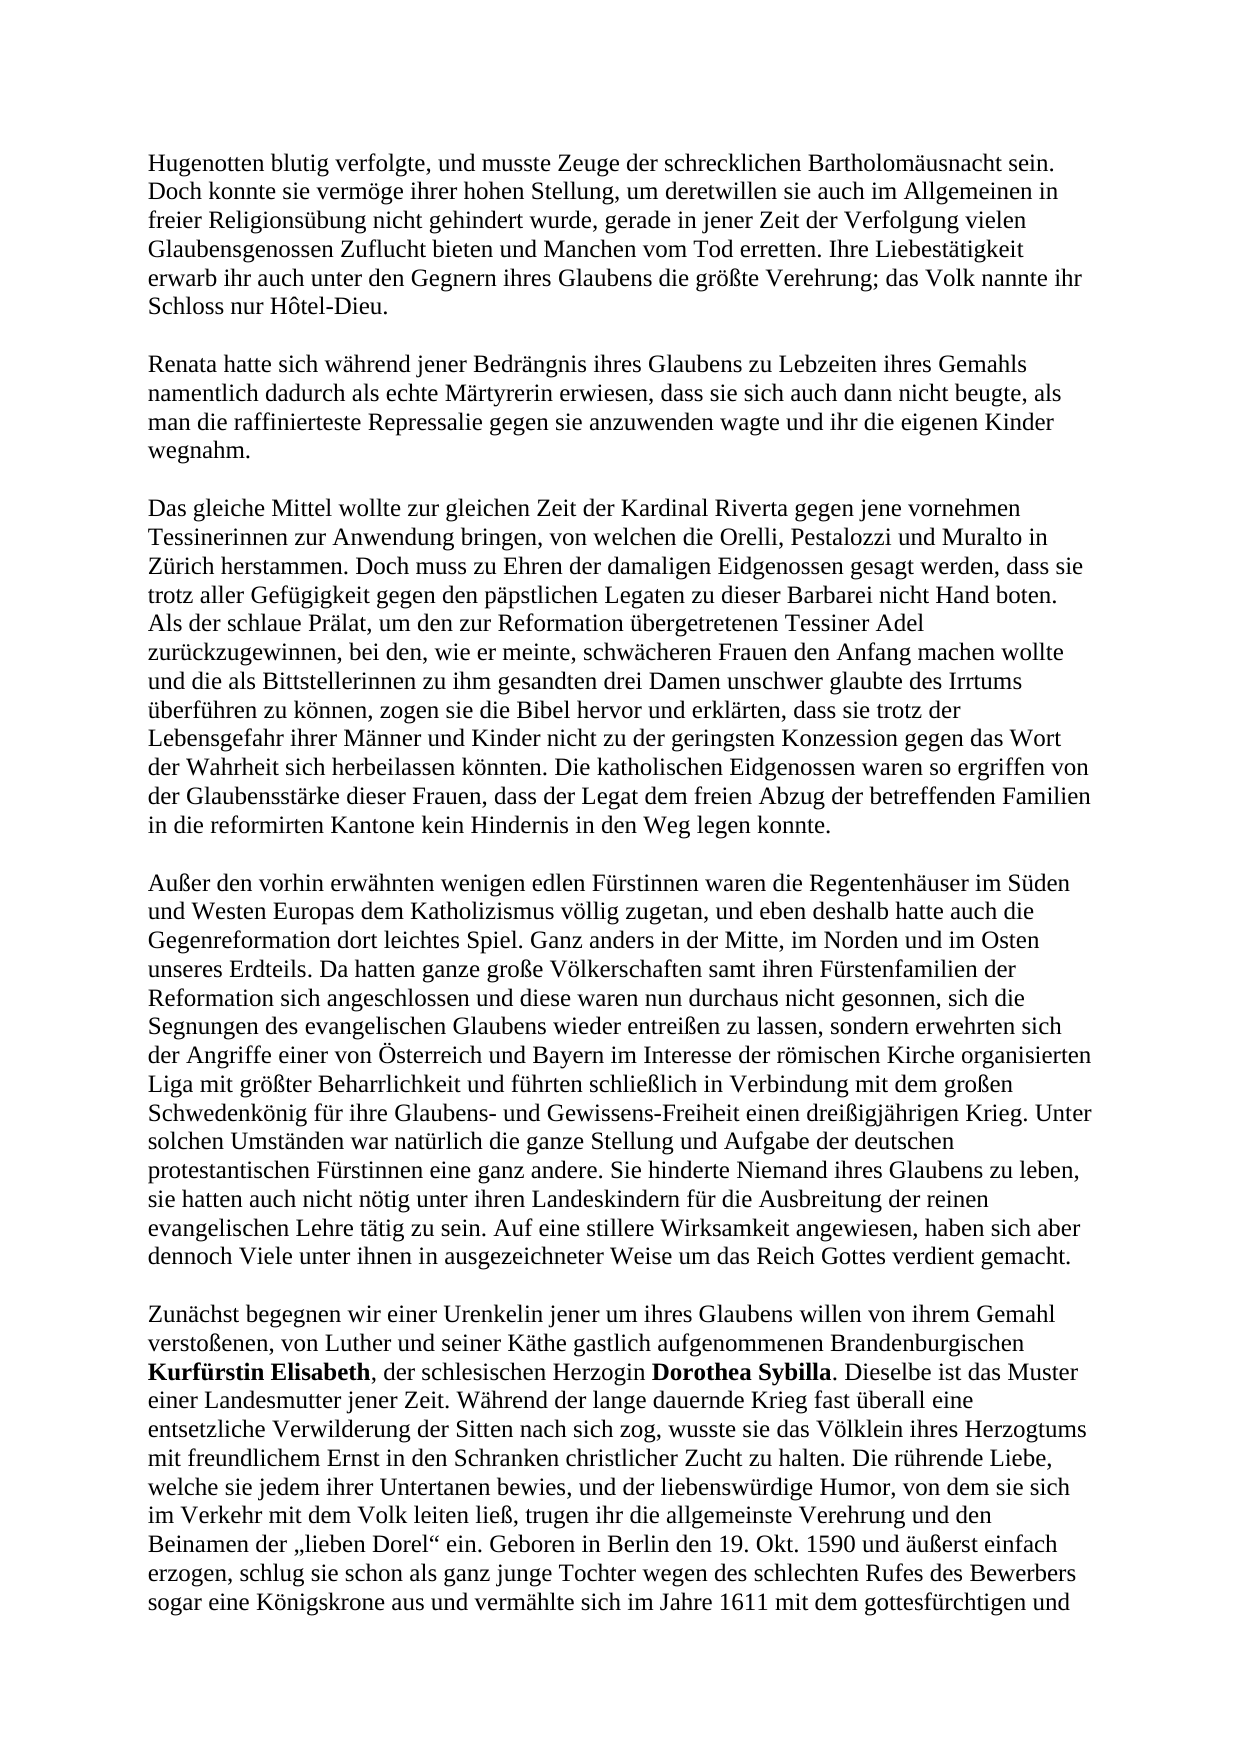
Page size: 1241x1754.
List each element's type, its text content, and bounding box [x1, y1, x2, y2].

text Das gleiche Mittel wollte zur gleichen Zeit der Kardinal Riverta gegen jene vornehmen Tessinerinnen zur Anwendung bringen, von welchen die Orelli, Pestalozzi und Muralto in Zürich herstammen. Doch muss zu Ehren der damaligen Eidgenossen gesagt werden, dass sie trotz aller Gefügigkeit gegen den päpstlichen Legaten zu dieser Barbarei nicht Hand boten. Als der schlaue Prälat, um den zur Reformation übergetretenen Tessiner Adel zurückzugewinnen, bei den, wie er meinte, schwächeren Frauen den Anfang machen wollte und die als Bittstellerinnen zu ihm gesandten drei Damen unschwer glaubte des Irrtums überführen zu können, zogen sie die Bibel hervor und erklärten, dass sie trotz der Lebensgefahr ihrer Männer und Kinder nicht zu der geringsten Konzession gegen das Wort der Wahrheit sich herbeilassen könnten. Die katholischen Eidgenossen waren so ergriffen von der Glaubensstärke dieser Frauen, dass der Legat dem freien Abzug der betreffenden Familien in die reformirten Kantone kein Hindernis in den Weg legen konnte. [148, 493, 1093, 838]
text Renata hatte sich während jener Bedrängnis ihres Glaubens zu Lebzeiten ihres Gemahls namentlich dadurch als echte Märtyrerin erwiesen, dass sie sich auch dann nicht beugte, als man die raffinierteste Repressalie gegen sie anzuwenden wagte und ihr die eigenen Kinder wegnahm. [148, 349, 1093, 464]
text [148, 148, 1093, 320]
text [148, 1299, 1093, 1616]
text Außer den vorhin erwähnten wenigen edlen Fürstinnen waren die Regentenhäuser im Süden und Westen Europas dem Katholizismus völlig zugetan, und eben deshalb hatte auch die Gegenreformation dort leichtes Spiel. Ganz anders in der Mitte, im Norden und im Osten unseres Erdteils. Da hatten ganze große Völkerschaften samt ihren Fürstenfamilien der Reformation sich angeschlossen und diese waren nun durchaus nicht gesonnen, sich die Segnungen des evangelischen Glaubens wieder entreißen zu lassen, sondern erwehrten sich der Angriffe einer von Österreich und Bayern im Interesse der römischen Kirche organisierten Liga mit größter Beharrlichkeit und führten schließlich in Verbindung mit dem großen Schwedenkönig für ihre Glaubens- und Gewissens-Freiheit einen dreißigjährigen Krieg. Unter solchen Umständen war natürlich die ganze Stellung und Aufgabe der deutschen protestantischen Fürstinnen eine ganz andere. Sie hinderte Niemand ihres Glaubens zu leben, sie hatten auch nicht nötig unter ihren Landeskindern für die Ausbreitung der reinen evangelischen Lehre tätig zu sein. Auf eine stillere Wirksamkeit angewiesen, haben sich aber dennoch Viele unter ihnen in ausgezeichneter Weise um das Reich Gottes verdient gemacht. [148, 868, 1093, 1270]
